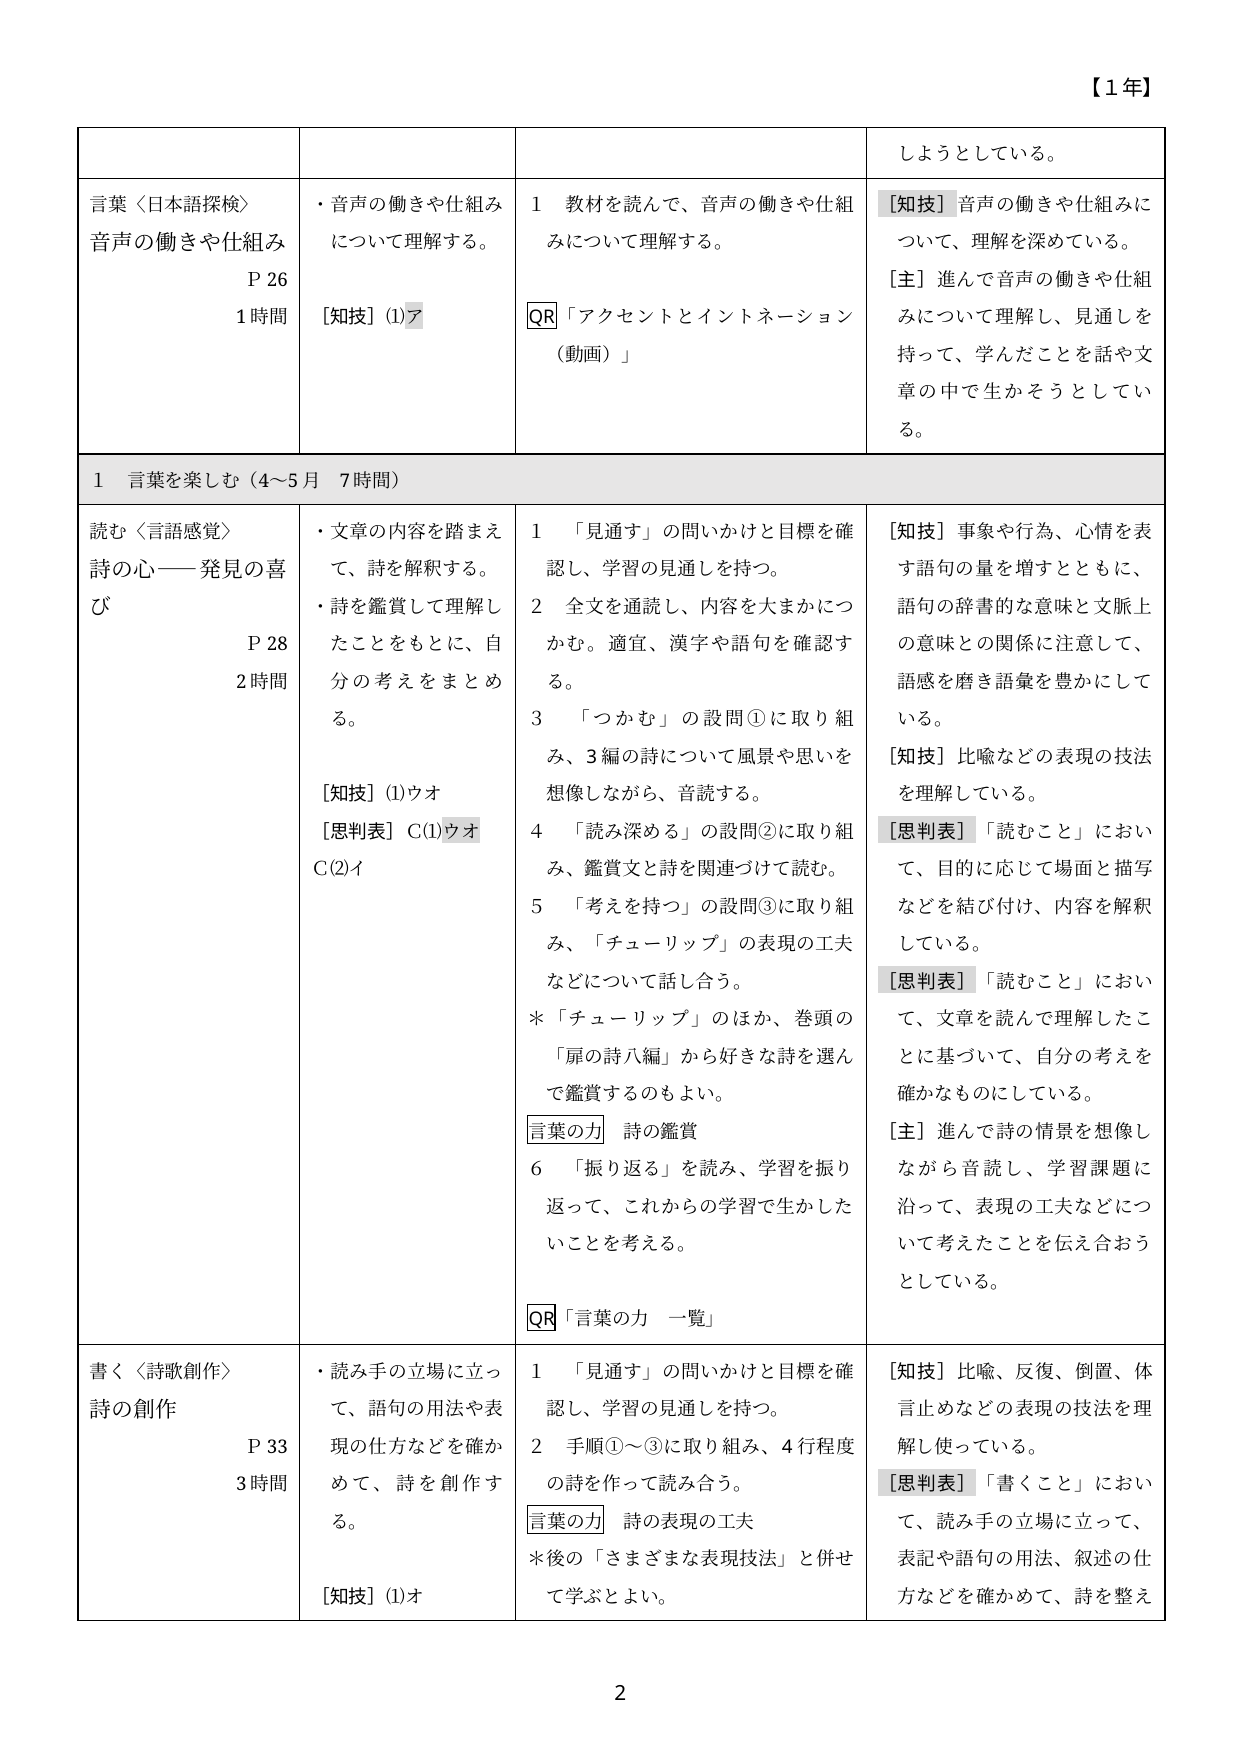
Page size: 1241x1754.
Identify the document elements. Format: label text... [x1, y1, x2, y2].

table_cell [300, 128, 515, 177]
table_cell １ 言葉を楽しむ（4～5月 7時間） [79, 455, 1164, 504]
table_cell 言葉〈日本語探検〉 音声の働きや仕組み Ｐ26 1時間 [79, 179, 299, 453]
table_cell ・文章の内容を踏まえて、詩を解釈する。 ・詩を鑑賞して理解したことをもとに、自分の考えをまとめる。 ［知技］⑴ウオ ［思判表］Ｃ⑴ウオ Ｃ⑵イ [300, 505, 515, 1342]
table_cell ［知技］事象や行為、心情を表す語句の量を増すとともに、語句の辞書的な意味と文脈上の意味との関係に注意して、語感を磨き語彙を豊かにしている。 ［知技］比喩などの表現の技法を理解している。 ［思判表］「読むこと」において、目的に応じて場面と描写などを結び付け、内容を解釈している。 ［思判表］「読むこと」において、文章を読んで理解したことに基づいて、自分の考えを確かなものにしている。 ［主］進んで詩の情景を想像しながら音読し、学習課題に沿って、表現の工夫などについて考えたことを伝え合おうとしている。 [867, 505, 1164, 1342]
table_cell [516, 1345, 866, 1620]
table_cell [867, 1345, 1164, 1620]
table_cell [516, 128, 866, 177]
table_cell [867, 128, 1164, 177]
table_cell １ 「見通す」の問いかけと目標を確認し、学習の見通しを持つ。 ２ 全文を通読し、内容を大まかにつかむ。適宜、漢字や語句を確認する。 ３ 「つかむ」の設問①に取り組み、3編の詩について風景や思いを想像しながら、音読する。 ４ 「読み深める」の設問②に取り組み、鑑賞文と詩を関連づけて読む。 ５ 「考えを持つ」の設問③に取り組み、「チューリップ」の表現の工夫などについて話し合う。 ＊「チューリップ」のほか、巻頭の「扉の詩八編」から好きな詩を選んで鑑賞するのもよい。 言葉の力 詩の鑑賞 ６ 「振り返る」を読み、学習を振り返って、これからの学習で生かしたいことを考える。 QR「言葉の力 一覧」 [516, 505, 866, 1342]
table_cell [300, 1345, 515, 1620]
table_cell 読む〈言語感覚〉 詩の心―発見の喜び Ｐ28 2時間 [79, 505, 299, 1342]
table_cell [79, 1345, 299, 1620]
table_cell ［知技］音声の働きや仕組みについて、理解を深めている。 ［主］進んで音声の働きや仕組みについて理解し、見通しを持って、学んだことを話や文章の中で生かそうとしている。 [867, 179, 1164, 453]
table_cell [79, 128, 299, 177]
table_cell ・音声の働きや仕組みについて理解する。 ［知技］⑴ア [300, 179, 515, 453]
table_cell １ 教材を読んで、音声の働きや仕組みについて理解する。 QR「アクセントとイントネーション（動画）」 [516, 179, 866, 453]
